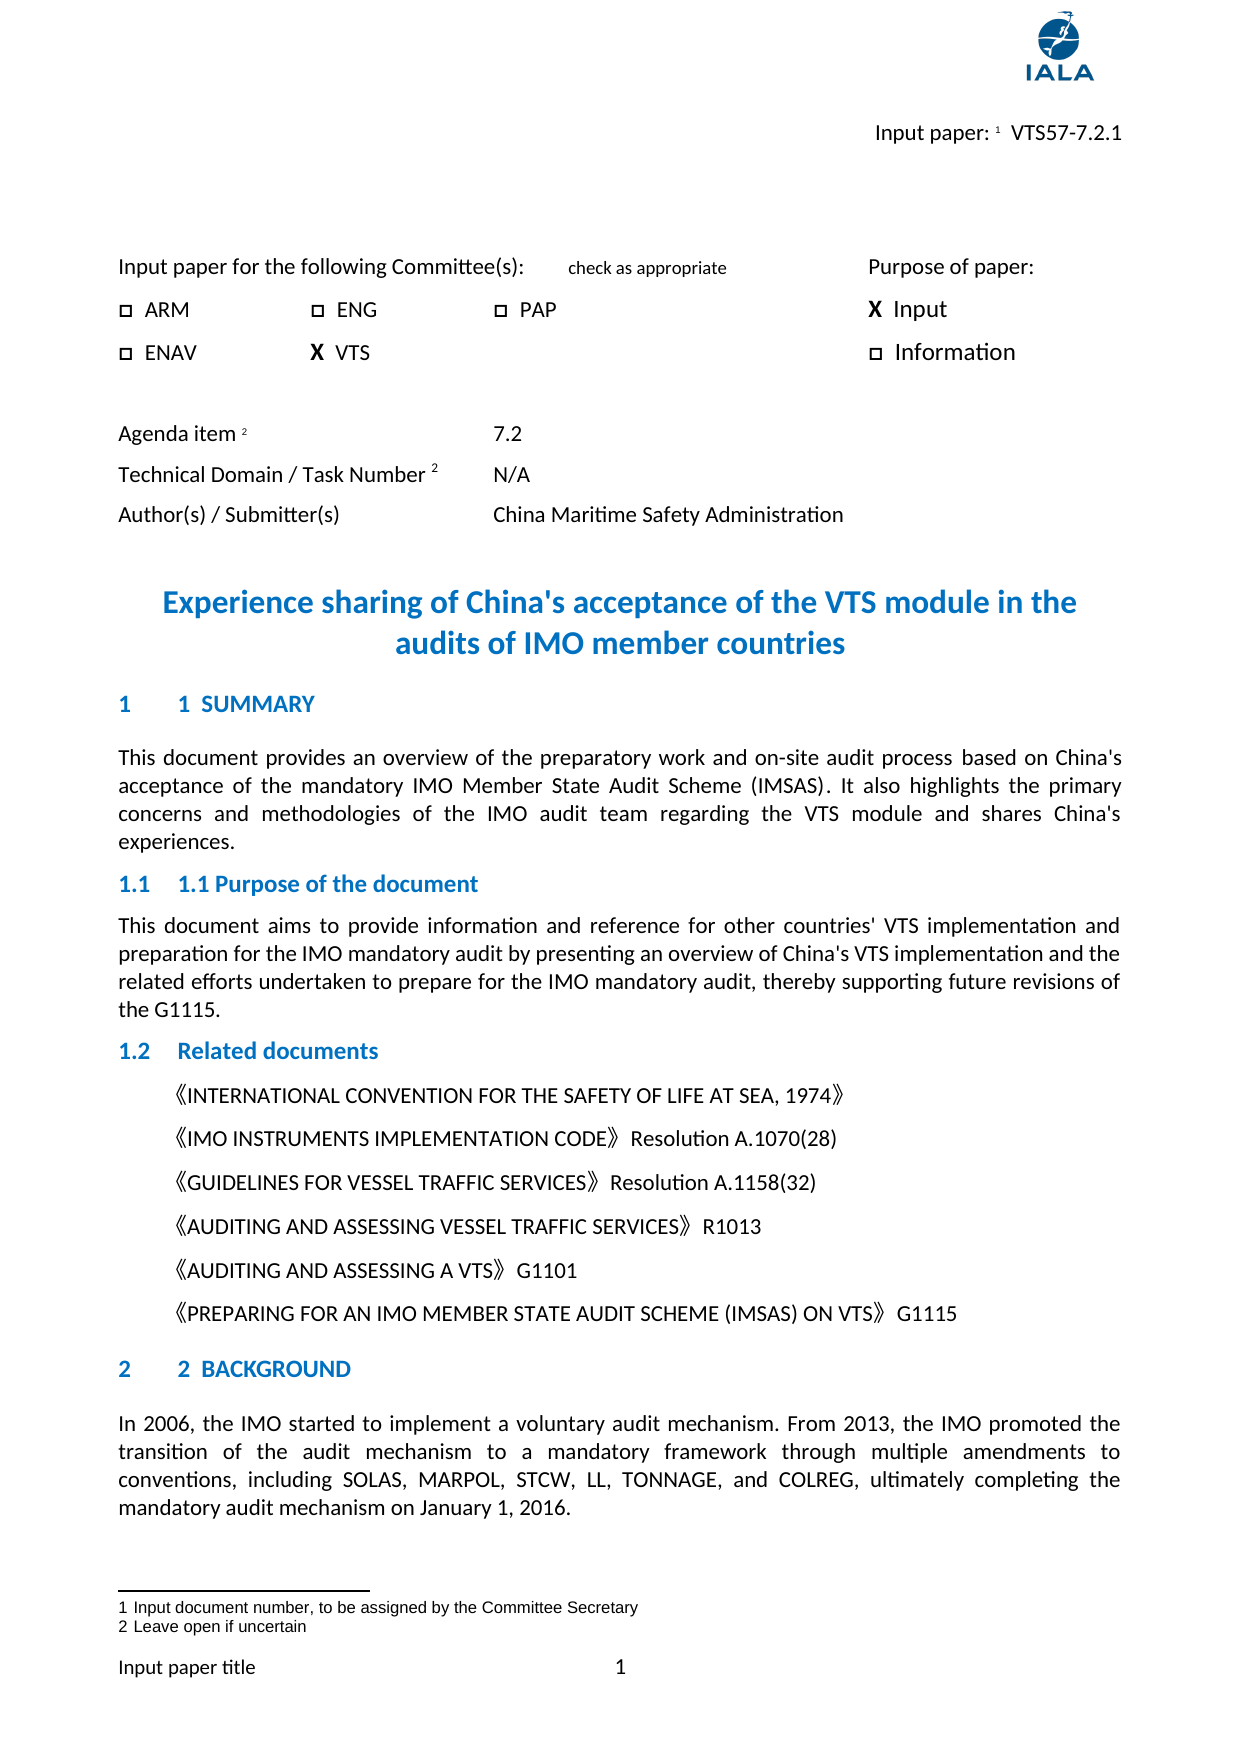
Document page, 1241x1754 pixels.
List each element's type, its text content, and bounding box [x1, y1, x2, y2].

text 《INTERNATIONAL CONVENTION FOR THE SAFETY OF LIFE AT SEA, 1974》 [118, 1078, 1122, 1110]
subtitle 2 Background [118, 1353, 1122, 1384]
text □ ENAV X VTS □ Information [118, 336, 1122, 366]
picture [1011, 3, 1106, 96]
text Technical Domain / Task Number 2 N/A [118, 460, 1122, 488]
text 《GUIDELINES FOR VESSEL TRAFFIC SERVICES》Resolution A.1158(32) [118, 1166, 1122, 1197]
text Experience sharing of China's acceptance of the VTS module in the audits of IMO member countries [118, 581, 1122, 663]
text In 2006, the IMO started to implement a voluntary audit mechanism. From 2013, the IMO promoted the transition of the audit mechanism to a mandatory framework through multiple amendments to conventions, including SOLAS, MARPOL, STCW, LL, TONNAGE, and COLREG, ultimately completing the mandatory audit mechanism on January 1, 2016. [118, 1409, 1122, 1521]
text This document aims to provide information and reference for other countries' VTS implementation and preparation for the IMO mandatory audit by presenting an overview of China's VTS implementation and the related efforts undertaken to prepare for the IMO mandatory audit, thereby supporting future revisions of the G1115. [118, 911, 1122, 1023]
text 《AUDITING AND ASSESSING VESSEL TRAFFIC SERVICES》R1013 [118, 1210, 1122, 1241]
text Input paper: VTS57-7.2.1 [118, 118, 1122, 146]
text 《IMO INSTRUMENTS IMPLEMENTATION CODE》Resolution A.1070(28) [118, 1122, 1122, 1153]
text 《PREPARING FOR AN IMO MEMBER STATE AUDIT SCHEME (IMSAS) ON VTS》G1115 [118, 1297, 1122, 1328]
list 1.2 Related documents [118, 1036, 1122, 1066]
text Agenda item 7.2 [118, 419, 1122, 447]
text 《AUDITING AND ASSESSING A VTS》G1101 [118, 1253, 1122, 1285]
text □ ARM □ ENG □ PAP X Input [118, 293, 1122, 323]
text Input paper for the following Committee(s): check as appropriate Purpose of paper: [118, 252, 1122, 280]
subtitle 1.1 Purpose of the document [118, 868, 1122, 898]
text Author(s) / Submitter(s) China Maritime Safety Administration [118, 500, 1122, 528]
text This document provides an overview of the preparatory work and on-site audit process based on China's acceptance of the mandatory IMO Member State Audit Scheme (IMSAS). It also highlights the primary concerns and methodologies of the IMO audit team regarding the VTS module and shares China's experiences. [118, 743, 1122, 855]
subtitle 1 Summary [118, 688, 1122, 718]
